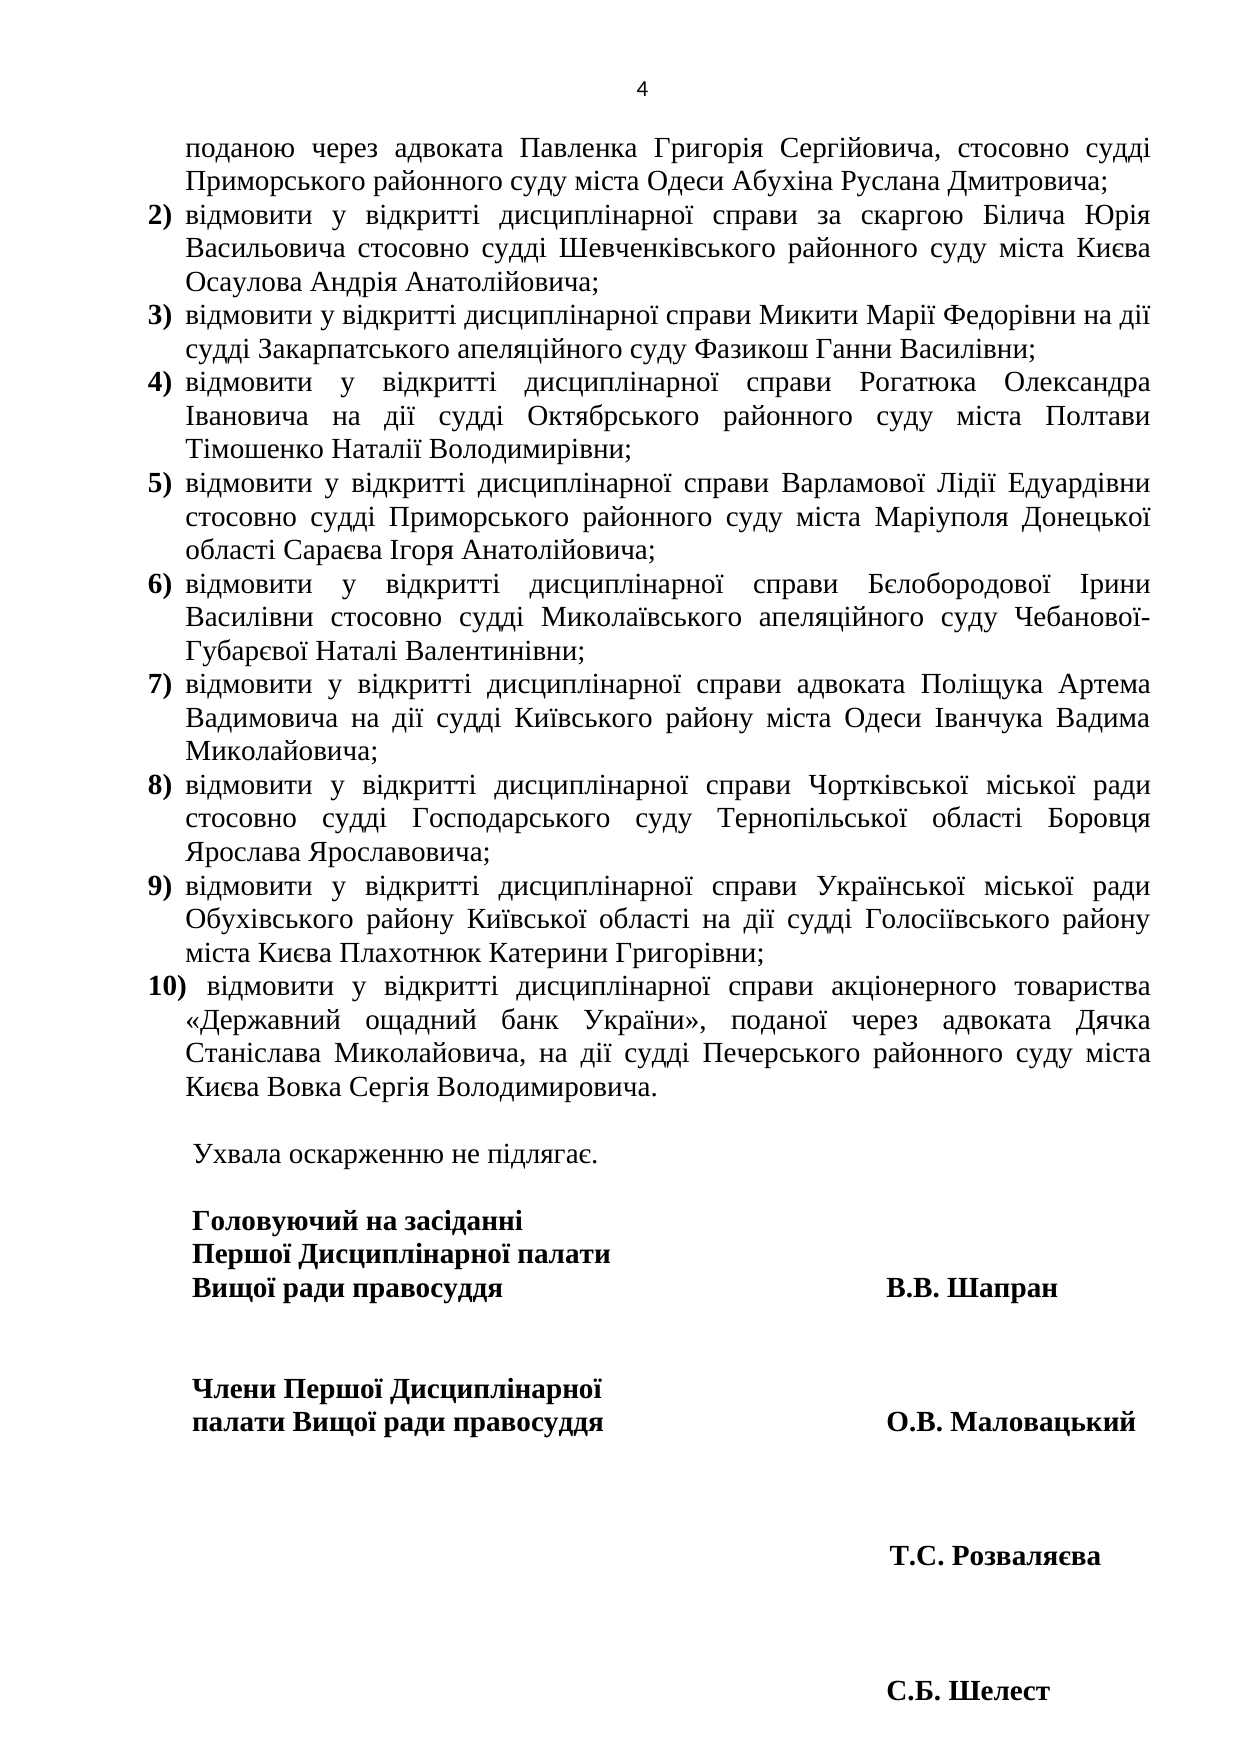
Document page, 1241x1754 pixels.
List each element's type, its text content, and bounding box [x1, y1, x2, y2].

list відмовити у відкритті дисциплінарної справи акціонерного товариства «Державний ощадний банк України», поданої через адвоката Дячка Станіслава Миколайовича, на дії судді Печерського районного суду міста Києва Вовка Сергія Володимировича. [148, 968, 1152, 1102]
list відмовити у відкритті дисциплінарної справи адвоката Поліщука Артема Вадимовича на дії судді Київського району міста Одеси Іванчука Вадима Миколайовича; [148, 666, 1152, 767]
list відмовити у відкритті дисциплінарної справи Варламової Лідії Едуардівни стосовно судді Приморського районного суду міста Маріуполя Донецької області Сараєва Ігоря Анатолійовича; [148, 465, 1152, 566]
list відмовити у відкритті дисциплінарної справи Бєлобородової Ірини Василівни стосовно судді Миколаївського апеляційного суду Чебанової-Губарєвої Наталі Валентинівни; [148, 566, 1152, 666]
list відмовити у відкритті дисциплінарної справи Української міської ради Обухівського району Київської області на дії судді Голосіївського району міста Києва Плахотнюк Катерини Григорівни; [148, 868, 1152, 968]
list Ухвала оскарженню не підлягає. [133, 1136, 1152, 1169]
list відмовити у відкритті дисциплінарної справи за скаргою Білича Юрія Васильовича стосовно судді Шевченківського районного суду міста Києва Осаулова Андрія Анатолійовича; [148, 197, 1152, 297]
table_header Головуючий на засіданні Першої Дисциплінарної палати Вищої ради правосуддя Члени Першої Дисциплінарної палати Вищої ради правосуддя [133, 1203, 691, 1706]
table_header В.В. Шапран О.В. Маловацький Т.С. Розваляєва С.Б. Шелест [691, 1203, 1148, 1706]
list відмовити у відкритті дисциплінарної справи Рогатюка Олександра Івановича на дії судді Октябрського районного суду міста Полтави Тімошенко Наталії Володимирівни; [148, 364, 1152, 465]
list відмовити у відкритті дисциплінарної справи Микити Марії Федорівни на дії судді Закарпатського апеляційного суду Фазикош Ганни Василівни; [148, 297, 1152, 364]
list відмовити у відкритті дисциплінарної справи Чортківської міської ради стосовно судді Господарського суду Тернопільської області Боровця Ярослава Ярославовича; [148, 767, 1152, 868]
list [148, 130, 1152, 197]
